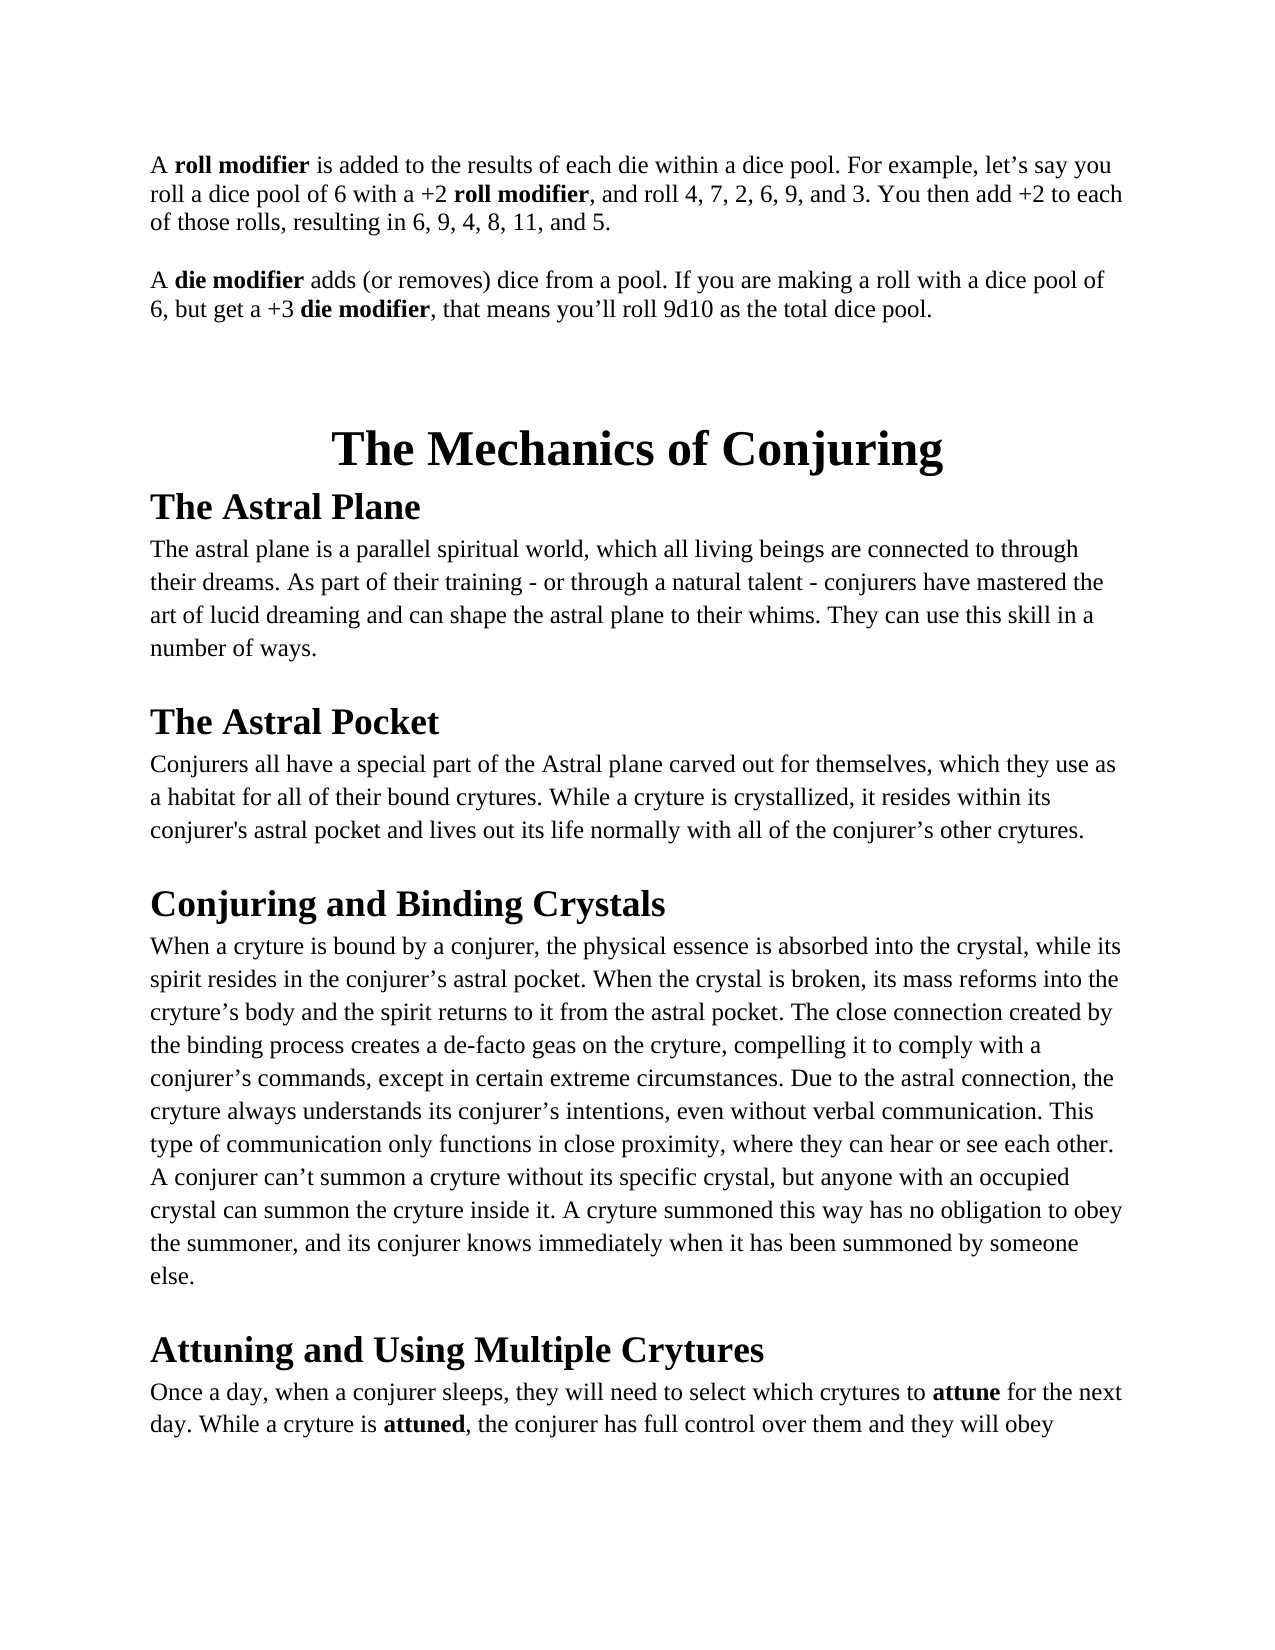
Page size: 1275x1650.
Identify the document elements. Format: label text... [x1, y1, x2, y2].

text A die modifier adds (or removes) dice from a pool. If you are making a roll with a dice pool of 6, but get a +3 die modifier, that means you’ll roll 9d10 as the total dice pool. [150, 265, 1125, 322]
text The astral plane is a parallel spiritual world, which all living beings are connected to through their dreams. As part of their training - or through a natural talent - conjurers have mastered the art of lucid dreaming and can shape the astral plane to their whims. They can use this skill in a number of ways. [150, 534, 1125, 662]
subtitle Conjuring and Binding Crystals [150, 881, 1125, 924]
subtitle The Astral Plane [150, 485, 1125, 528]
text Conjurers all have a special part of the Astral plane carved out for themselves, which they use as a habitat for all of their bound crytures. While a cryture is crystallized, it resides within its conjurer's astral pocket and lives out its life normally with all of the conjurer’s other crytures. [150, 749, 1125, 844]
text A roll modifier is added to the results of each die within a dice pool. For example, let’s say you roll a dice pool of 6 with a +2 roll modifier, and roll 4, 7, 2, 6, 9, and 3. You then add +2 to each of those rolls, resulting in 6, 9, 4, 8, 11, and 5. [150, 150, 1125, 236]
subtitle The Astral Pocket [150, 699, 1125, 743]
subtitle The Mechanics of Conjuring [150, 419, 1125, 476]
text When a cryture is bound by a conjurer, the physical essence is absorbed into the crystal, while its spirit resides in the conjurer’s astral pocket. When the crystal is broken, its mass reforms into the cryture’s body and the spirit returns to it from the astral pocket. The close connection created by the binding process creates a de-facto geas on the cryture, compelling it to comply with a conjurer’s commands, except in certain extreme circumstances. Due to the astral connection, the cryture always understands its conjurer’s intentions, even without verbal communication. This type of communication only functions in close proximity, where they can hear or see each other. A conjurer can’t summon a cryture without its specific crystal, but anyone with an occupied crystal can summon the cryture inside it. A cryture summoned this way has no obligation to obey the summoner, and its conjurer knows immediately when it has been summoned by someone else. [150, 931, 1125, 1290]
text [150, 1377, 1125, 1438]
subtitle Attuning and Using Multiple Crytures [150, 1327, 1125, 1370]
